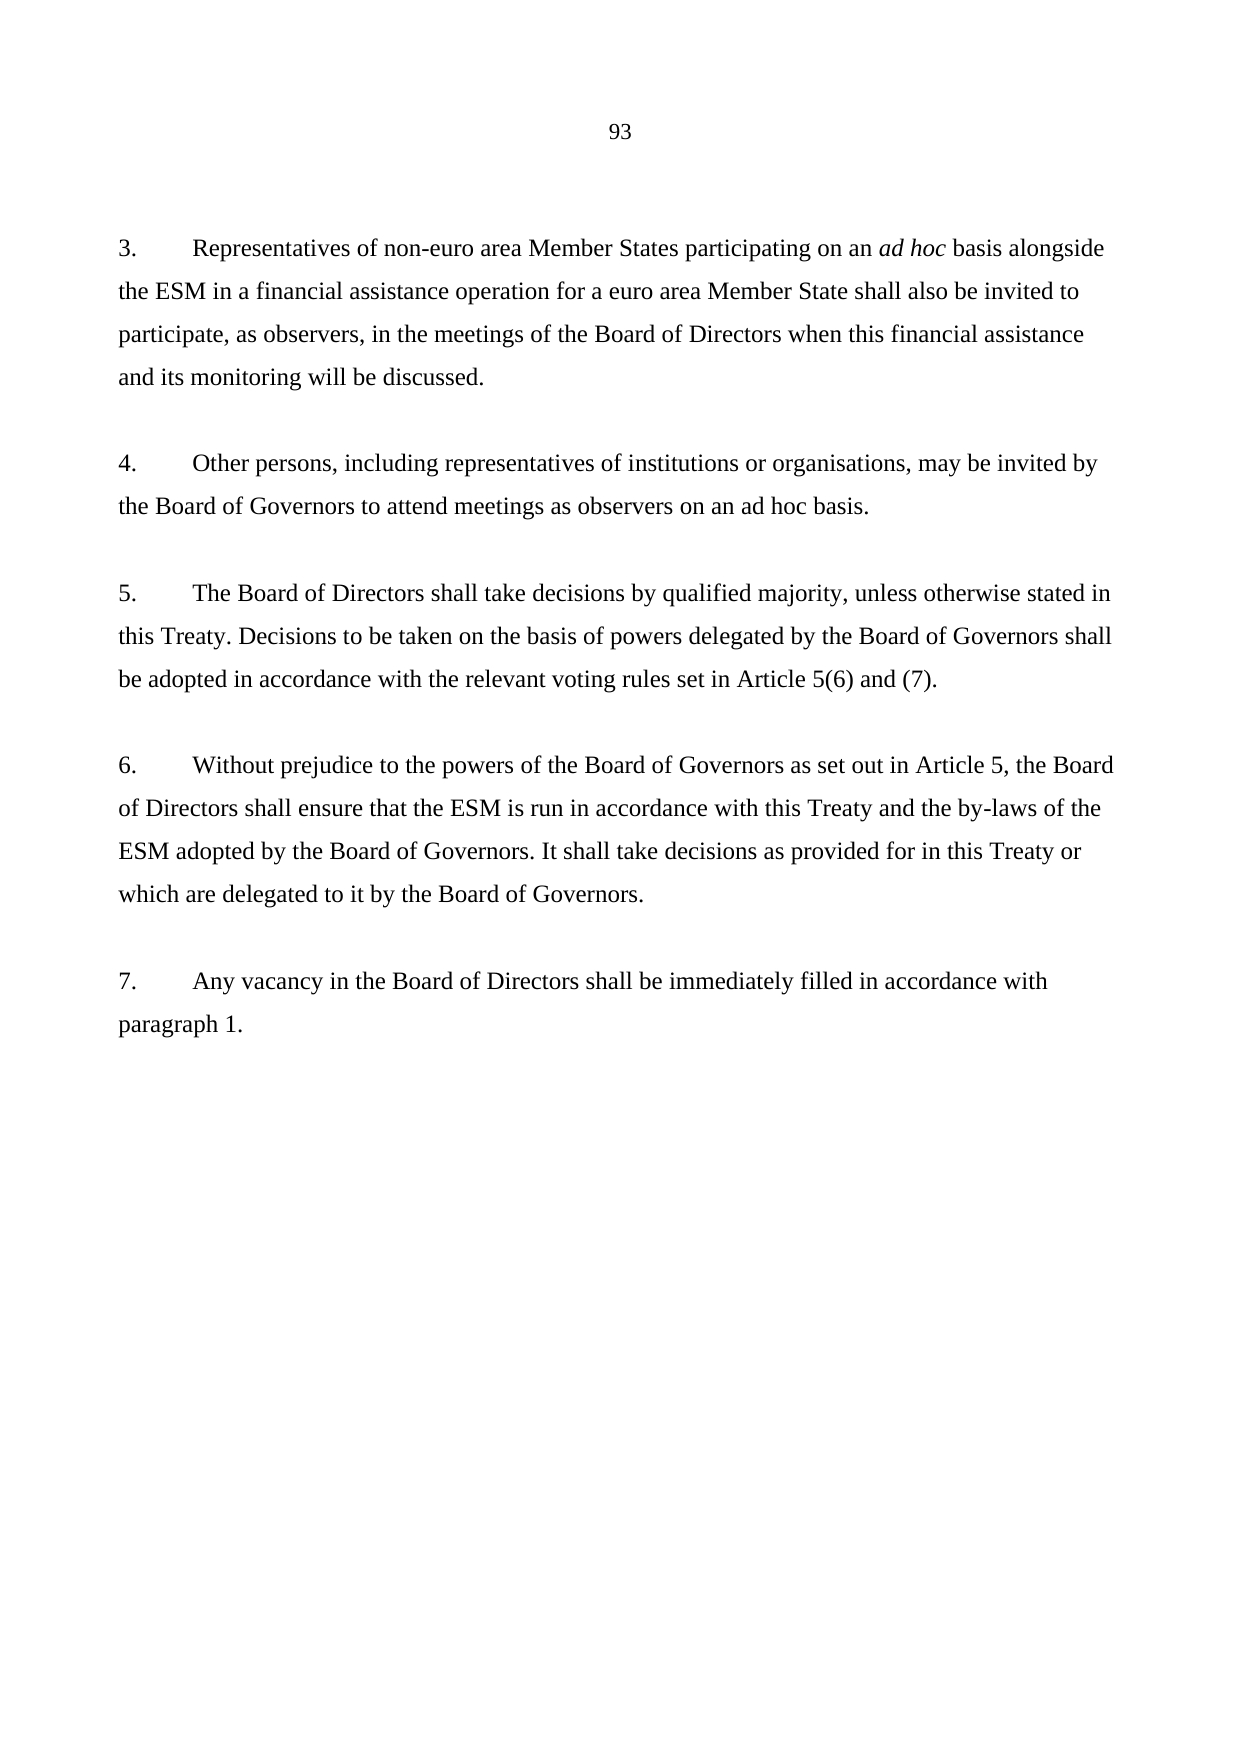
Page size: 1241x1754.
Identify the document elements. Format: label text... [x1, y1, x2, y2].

text 7. Any vacancy in the Board of Directors shall be immediately filled in accordance with paragraph 1. [118, 966, 1122, 1038]
text 5. The Board of Directors shall take decisions by qualified majority, unless otherwise stated in this Treaty. Decisions to be taken on the basis of powers delegated by the Board of Governors shall be adopted in accordance with the relevant voting rules set in Article 5(6) and (7). [118, 578, 1122, 693]
text 6. Without prejudice to the powers of the Board of Governors as set out in Article 5, the Board of Directors shall ensure that the ESM is run in accordance with this Treaty and the by-laws of the ESM adopted by the Board of Governors. It shall take decisions as provided for in this Treaty or which are delegated to it by the Board of Governors. [118, 750, 1122, 908]
text 4. Other persons, including representatives of institutions or organisations, may be invited by the Board of Governors to attend meetings as observers on an ad hoc basis. [118, 448, 1122, 520]
text 3. Representatives of non-euro area Member States participating on an ad hoc basis alongside the ESM in a financial assistance operation for a euro area Member State shall also be invited to participate, as observers, in the meetings of the Board of Directors when this financial assistance and its monitoring will be discussed. [118, 233, 1122, 391]
